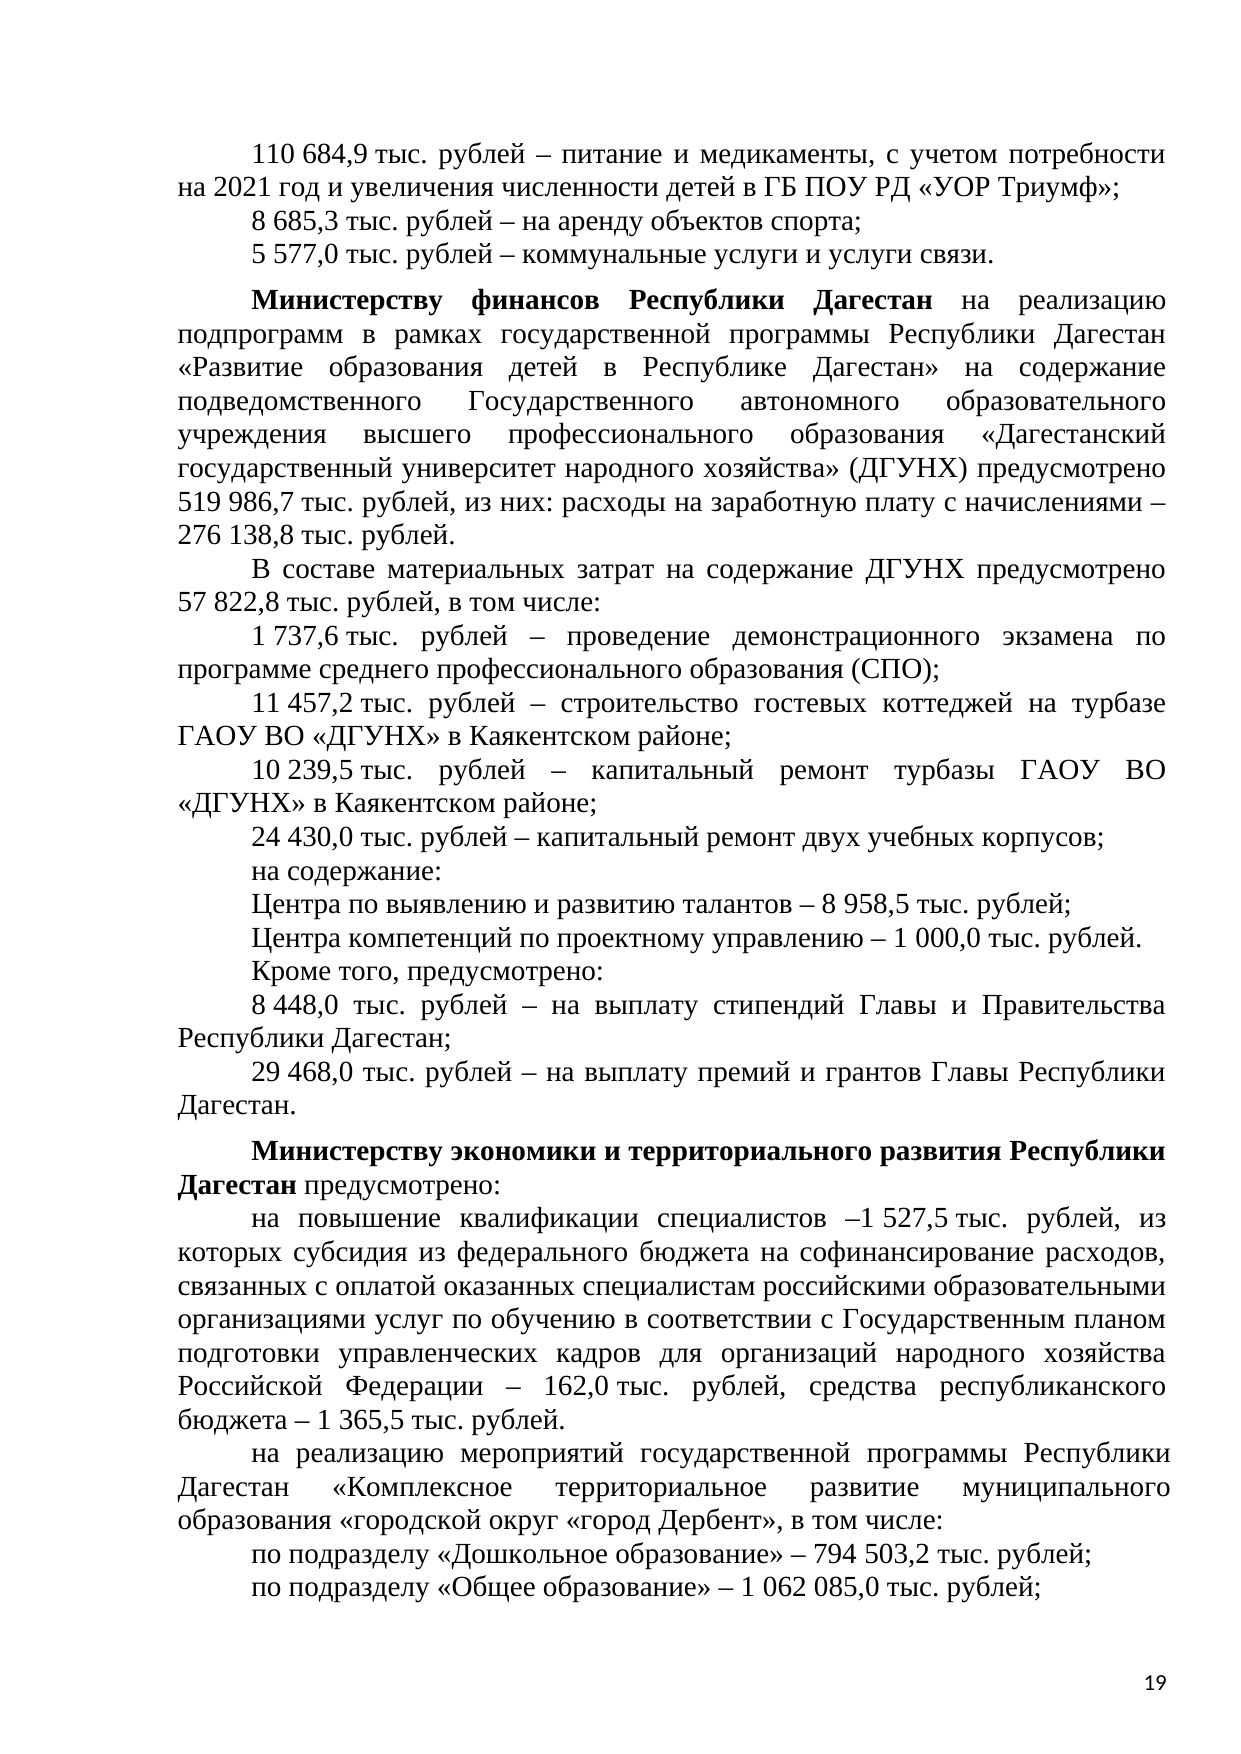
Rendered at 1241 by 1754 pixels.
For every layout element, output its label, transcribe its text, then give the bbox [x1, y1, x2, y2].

text 8 685,3 тыс. рублей – на аренду объектов спорта; [177, 203, 1167, 236]
text 110 684,9 тыс. рублей – питание и медикаменты, с учетом потребности на 2021 год и увеличения численности детей в ГБ ПОУ РД «УОР Триумф»; [177, 136, 1167, 203]
text Центра компетенций по проектному управлению – 1 000,0 тыс. рублей. [177, 920, 1167, 953]
text 11 457,2 тыс. рублей – строительство гостевых коттеджей на турбазе ГАОУ ВО «ДГУНХ» в Каякентском районе; [177, 685, 1167, 752]
text по подразделу «Общее образование» – 1 062 085,0 тыс. рублей; [177, 1569, 1171, 1603]
text 10 239,5 тыс. рублей – капитальный ремонт турбазы ГАОУ ВО «ДГУНХ» в Каякентском районе; [177, 752, 1167, 819]
text 24 430,0 тыс. рублей – капитальный ремонт двух учебных корпусов; [177, 819, 1167, 853]
text 1 737,6 тыс. рублей – проведение демонстрационного экзамена по программе среднего профессионального образования (СПО); [177, 618, 1167, 685]
text на содержание: [177, 853, 1167, 886]
text Министерству экономики и территориального развития Республики Дагестан предусмотрено: [177, 1133, 1167, 1201]
text Кроме того, предусмотрено: [177, 953, 1167, 987]
text по подразделу «Дошкольное образование» – 794 503,2 тыс. рублей; [177, 1536, 1171, 1569]
text 8 448,0 тыс. рублей – на выплату стипендий Главы и Правительства Республики Дагестан; [177, 987, 1167, 1054]
text 5 577,0 тыс. рублей – коммунальные услуги и услуги связи. [177, 236, 1167, 270]
text на повышение квалификации специалистов –1 527,5 тыс. рублей, из которых субсидия из федерального бюджета на софинансирование расходов, связанных с оплатой оказанных специалистам российскими образовательными организациями услуг по обучению в соответствии с Государственным планом подготовки управленческих кадров для организаций народного хозяйства Российской Федерации – 162,0 тыс. рублей, средства республиканского бюджета – 1 365,5 тыс. рублей. [177, 1201, 1167, 1435]
text Министерству финансов Республики Дагестан на реализацию подпрограмм в рамках государственной программы Республики Дагестан «Развитие образования детей в Республике Дагестан» на содержание подведомственного Государственного автономного образовательного учреждения высшего профессионального образования «Дагестанский государственный университет народного хозяйства» (ДГУНХ) предусмотрено 519 986,7 тыс. рублей, из них: расходы на заработную плату с начислениями – 276 138,8 тыс. рублей. [177, 282, 1167, 551]
text на реализацию мероприятий государственной программы Республики Дагестан «Комплексное территориальное развитие муниципального образования «городской округ «город Дербент», в том числе: [177, 1435, 1171, 1536]
text В составе материальных затрат на содержание ДГУНХ предусмотрено 57 822,8 тыс. рублей, в том числе: [177, 551, 1167, 618]
text Центра по выявлению и развитию талантов – 8 958,5 тыс. рублей; [177, 886, 1167, 920]
text 29 468,0 тыс. рублей – на выплату премий и грантов Главы Республики Дагестан. [177, 1054, 1167, 1121]
